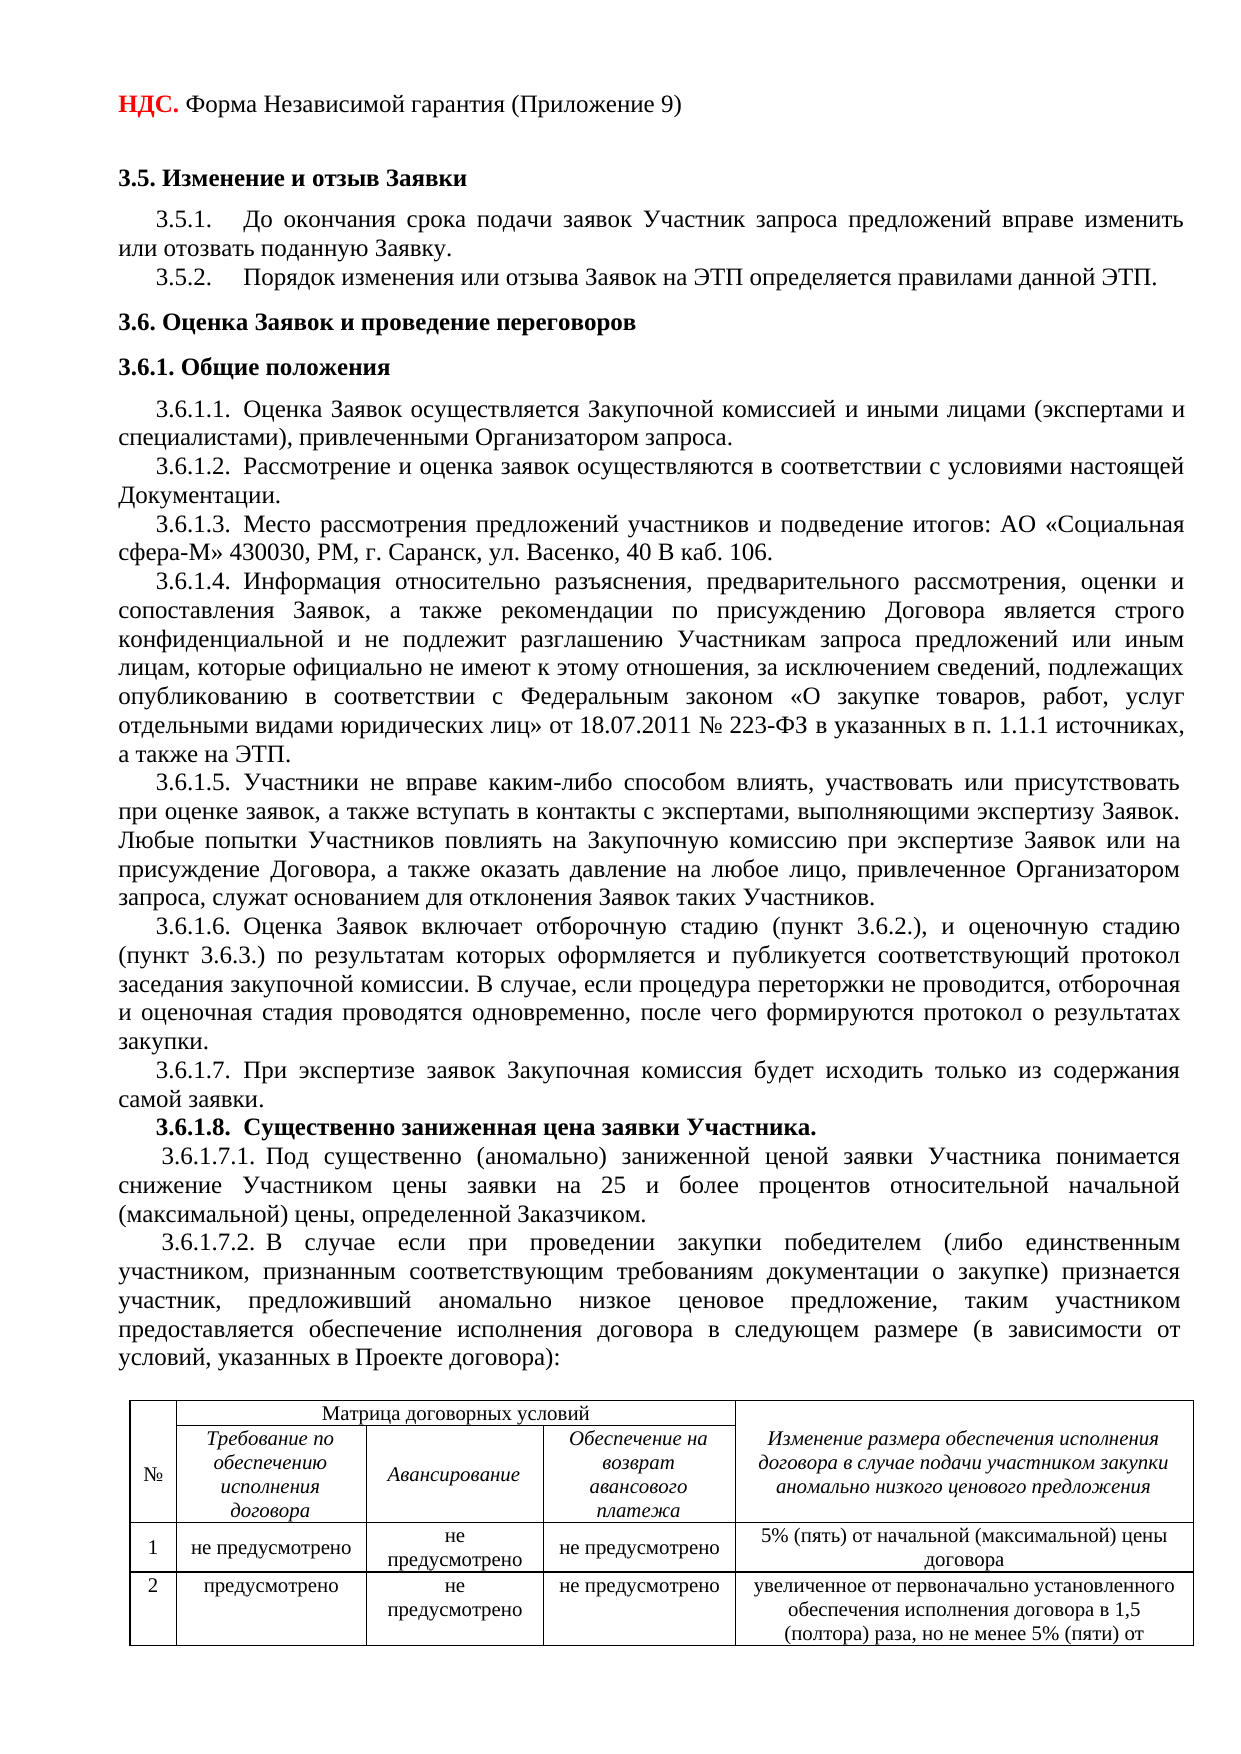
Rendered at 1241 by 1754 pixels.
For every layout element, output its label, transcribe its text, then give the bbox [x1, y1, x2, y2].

table_header Изменение размера обеспечения исполнения договора в случае подачи участником закупки аномально низкого ценового предложения [736, 1401, 1193, 1522]
table_cell 5% (пять) от начальной (максимальной) цены договора [736, 1523, 1193, 1571]
subtitle 3.6.1. Общие положения [118, 352, 1185, 381]
list В случае если при проведении закупки победителем (либо единственным участником, признанным соответствующим требованиям документации о закупке) признается участник, предложивший аномально низкое ценовое предложение, таким участником предоставляется обеспечение исполнения договора в следующем размере (в зависимости от условий, указанных в Проекте договора): [118, 1227, 1181, 1371]
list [118, 89, 1185, 117]
list Рассмотрение и оценка заявок осуществляются в соответствии с условиями настоящей Документации. [118, 451, 1185, 509]
list Существенно заниженная цена заявки Участника. [118, 1112, 1181, 1141]
table_cell предусмотрено [177, 1573, 366, 1645]
table_cell не предусмотрено [544, 1573, 735, 1645]
table_header Матрица договорных условий [177, 1401, 735, 1425]
table_cell не предусмотрено [177, 1523, 366, 1571]
table_cell Авансирование [367, 1426, 543, 1522]
table_cell 1 [131, 1523, 176, 1571]
list Порядок изменения или отзыва Заявок на ЭТП определяется правилами данной ЭТП. [118, 262, 1185, 290]
table_cell не предусмотрено [544, 1523, 735, 1571]
subtitle 3.6. Оценка Заявок и проведение переговоров [118, 307, 1185, 336]
table_cell Обеспечение на возврат авансового платежа [544, 1426, 735, 1522]
table_cell 2 [131, 1573, 176, 1645]
list Место рассмотрения предложений участников и подведение итогов: АО «Социальная сфера-М» 430030, РМ, г. Саранск, ул. Васенко, 40 В каб. 106. [118, 509, 1185, 566]
list Участники не вправе каким-либо способом влиять, участвовать или присутствовать при оценке заявок, а также вступать в контакты с экспертами, выполняющими экспертизу Заявок. Любые попытки Участников повлиять на Закупочную комиссию при экспертизе Заявок или на присуждение Договора, а также оказать давление на любое лицо, привлеченное Организатором запроса, служат основанием для отклонения Заявок таких Участников. [118, 767, 1181, 911]
list Под существенно (аномально) заниженной ценой заявки Участника понимается снижение Участником цены заявки на 25 и более процентов относительной начальной (максимальной) цены, определенной Заказчиком. [118, 1141, 1181, 1227]
table_cell не предусмотрено [367, 1523, 543, 1571]
table_cell Требование по обеспечению исполнения договора [177, 1426, 366, 1522]
list При экспертизе заявок Закупочная комиссия будет исходить только из содержания самой заявки. [118, 1055, 1181, 1112]
list Информация относительно разъяснения, предварительного рассмотрения, оценки и сопоставления Заявок, а также рекомендации по присуждению Договора является строго конфиденциальной и не подлежит разглашению Участникам запроса предложений или иным лицам, которые официально не имеют к этому отношения, за исключением сведений, подлежащих опубликованию в соответствии с Федеральным законом «О закупке товаров, работ, услуг отдельными видами юридических лиц» от 18.07.2011 № 223-ФЗ в указанных в п. 1.1.1 источниках, а также на ЭТП. [118, 566, 1185, 767]
table_cell не предусмотрено [367, 1573, 543, 1645]
subtitle 3.5. Изменение и отзыв Заявки [118, 163, 1185, 192]
table_header № [131, 1401, 176, 1522]
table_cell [736, 1573, 1193, 1645]
list Оценка Заявок включает отборочную стадию (пункт 3.6.2.), и оценочную стадию (пункт 3.6.3.) по результатам которых оформляется и публикуется соответствующий протокол заседания закупочной комиссии. В случае, если процедура переторжки не проводится, отборочная и оценочная стадия проводятся одновременно, после чего формируются протокол о результатах закупки. [118, 911, 1181, 1055]
list Оценка Заявок осуществляется Закупочной комиссией и иными лицами (экспертами и специалистами), привлеченными Организатором запроса. [118, 394, 1185, 451]
list До окончания срока подачи заявок Участник запроса предложений вправе изменить или отозвать поданную Заявку. [118, 204, 1185, 262]
